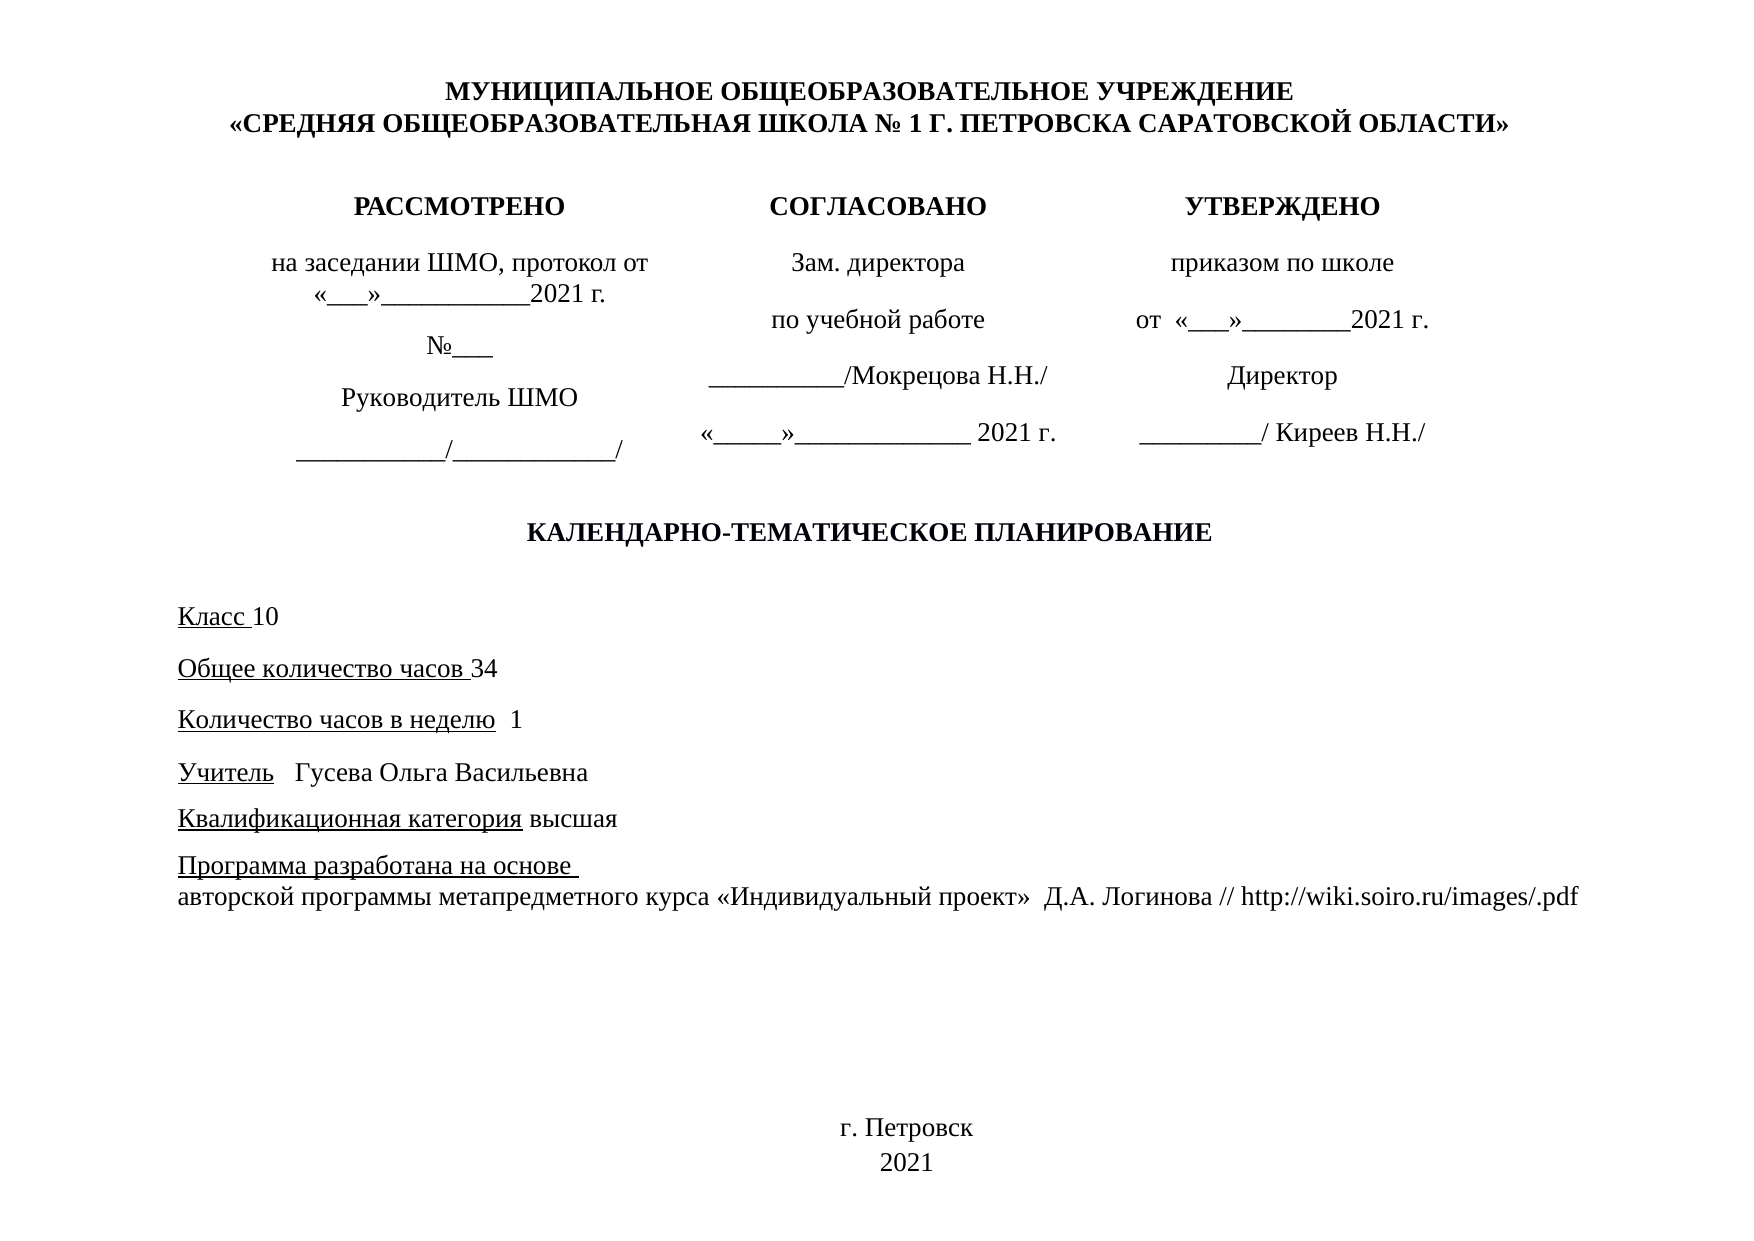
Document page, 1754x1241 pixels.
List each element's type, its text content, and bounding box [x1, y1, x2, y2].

text Учитель Гусева Ольга Васильевна [177, 756, 1636, 787]
text КАЛЕНДАРНО-ТЕМАТИЧЕСКОЕ ПЛАНИРОВАНИЕ [103, 517, 1636, 548]
text Квалификационная категория высшая [177, 802, 1636, 833]
text «СРЕДНЯЯ ОБЩЕОБРАЗОВАТЕЛЬНАЯ ШКОЛА № 1 Г. ПЕТРОВСКА САРАТОВСКОЙ ОБЛАСТИ» [103, 107, 1636, 138]
text г. Петровск [177, 1111, 1636, 1142]
table_header УТВЕРЖДЕНО приказом по школе от «___»________2021 г. Директор _________/ Киреев Н.Н./ [1089, 190, 1491, 485]
text 2021 [177, 1146, 1636, 1178]
text Класс 10 [177, 600, 1636, 631]
table_header СОГЛАСОВАНО Зам. директора по учебной работе __________/Мокрецова Н.Н./ «_____»_____________ 2021 г. [683, 190, 1088, 485]
text МУНИЦИПАЛЬНОЕ ОБЩЕОБРАЗОВАТЕЛЬНОЕ УЧРЕЖДЕНИЕ [103, 76, 1636, 107]
text авторской программы метапредметного курса «Индивидуальный проект» Д.А. Логинова // http://wiki.soiro.ru/images/.pdf [177, 880, 1636, 911]
text Общее количество часов 34 [177, 652, 1636, 683]
text Количество часов в неделю 1 [177, 704, 1636, 735]
table_header РАССМОТРЕНО на заседании ШМО, протокол от «___»___________2021 г. №___ Руководитель ШМО ___________/____________/ [251, 190, 683, 485]
text Программа разработана на основе [177, 849, 1636, 880]
